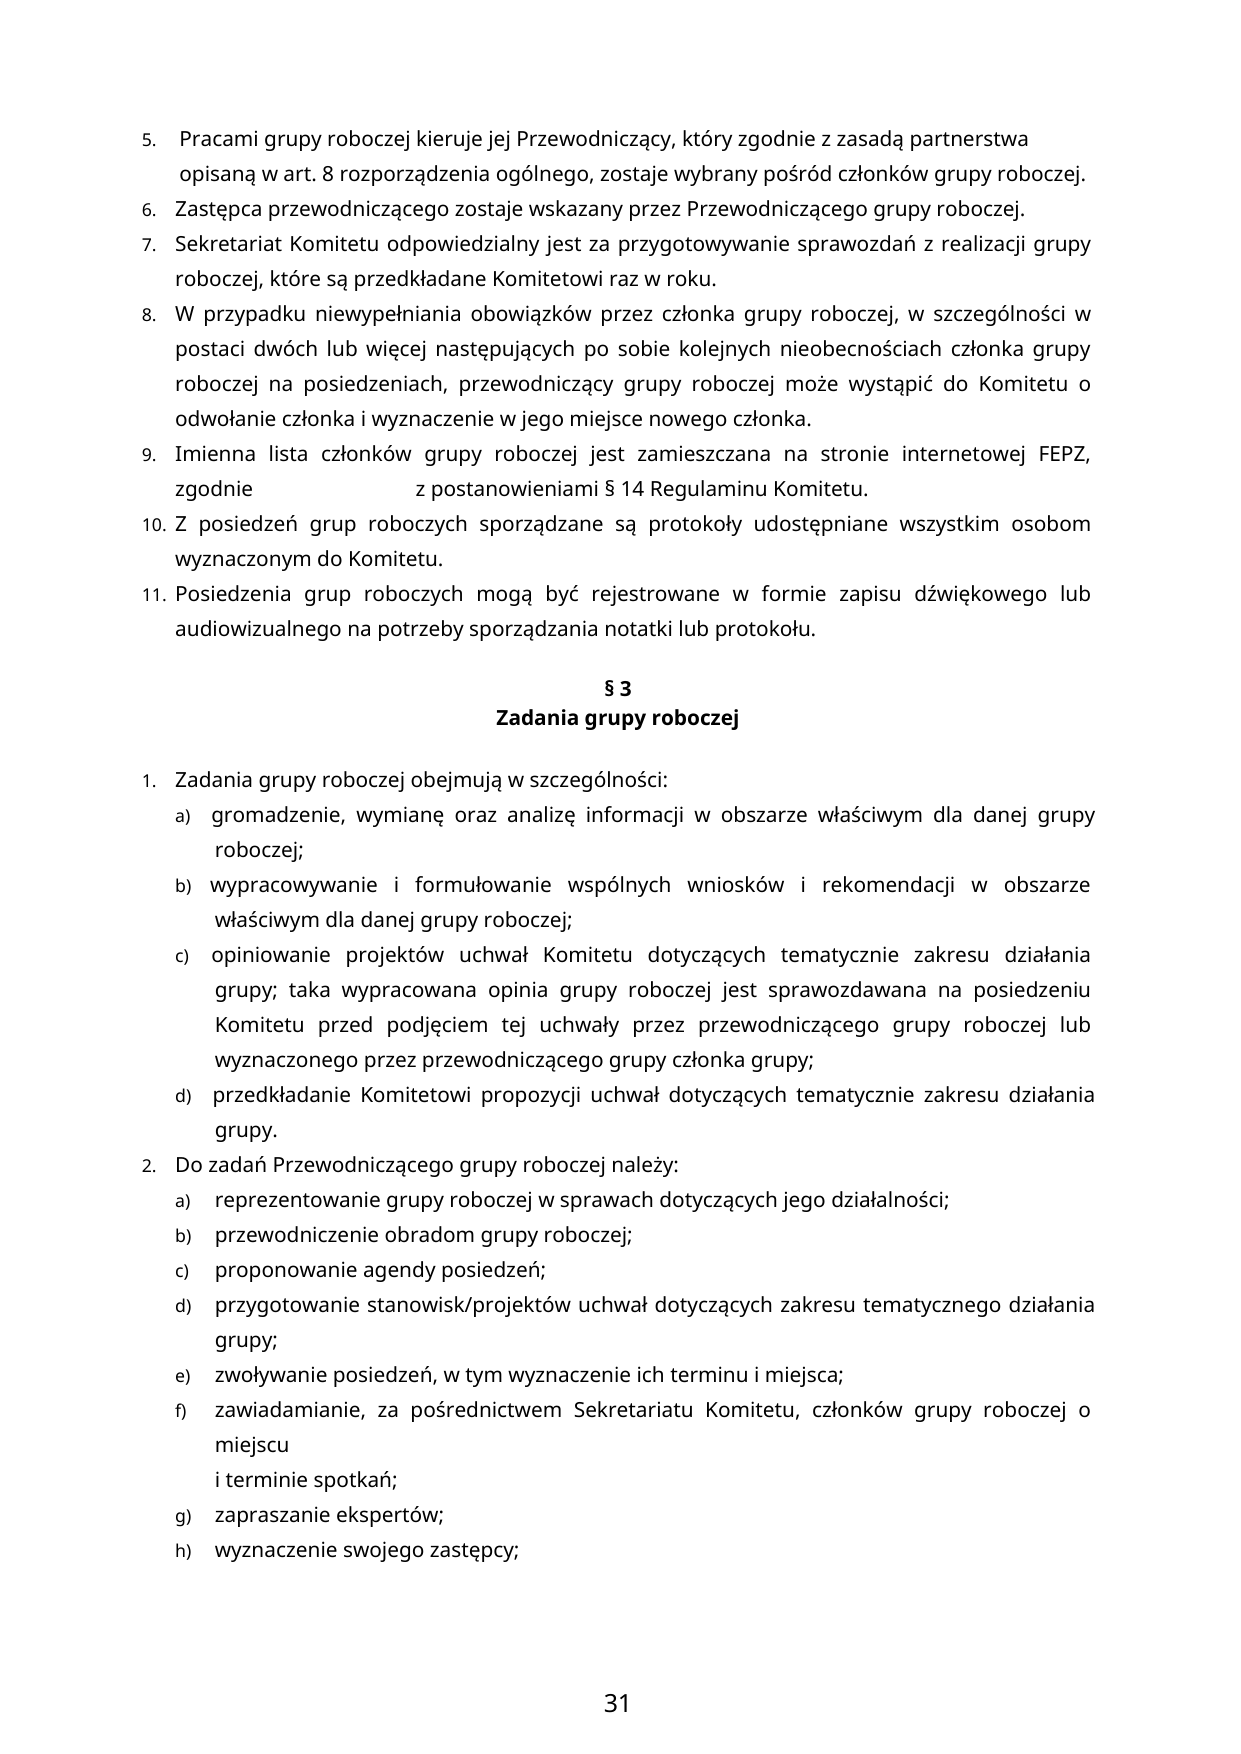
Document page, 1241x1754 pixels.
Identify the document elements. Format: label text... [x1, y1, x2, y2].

list Do zadań Przewodniczącego grupy roboczej należy: [142, 1145, 1096, 1180]
list przygotowanie stanowisk/projektów uchwał dotyczących zakresu tematycznego działania grupy; [175, 1285, 1096, 1355]
list W przypadku niewypełniania obowiązków przez członka grupy roboczej, w szczególności w postaci dwóch lub więcej następujących po sobie kolejnych nieobecnościach członka grupy roboczej na posiedzeniach, przewodniczący grupy roboczej może wystąpić do Komitetu o odwołanie członka i wyznaczenie w jego miejsce nowego członka. [142, 293, 1092, 433]
list przewodniczenie obradom grupy roboczej; [175, 1215, 1096, 1250]
list Posiedzenia grup roboczych mogą być rejestrowane w formie zapisu dźwiękowego lub audiowizualnego na potrzeby sporządzania notatki lub protokołu. [142, 573, 1092, 643]
list Z posiedzeń grup roboczych sporządzane są protokoły udostępniane wszystkim osobom wyznaczonym do Komitetu. [142, 503, 1092, 573]
list zwoływanie posiedzeń, w tym wyznaczenie ich terminu i miejsca; [175, 1355, 1096, 1390]
list wypracowywanie i formułowanie wspólnych wniosków i rekomendacji w obszarze właściwym dla danej grupy roboczej; [175, 865, 1092, 935]
list opiniowanie projektów uchwał Komitetu dotyczących tematycznie zakresu działania grupy; taka wypracowana opinia grupy roboczej jest sprawozdawana na posiedzeniu Komitetu przed podjęciem tej uchwały przez przewodniczącego grupy roboczej lub wyznaczonego przez przewodniczącego grupy członka grupy; [175, 935, 1092, 1075]
list gromadzenie, wymianę oraz analizę informacji w obszarze właściwym dla danej grupy roboczej; [175, 795, 1096, 865]
list wyznaczenie swojego zastępcy; [175, 1530, 1096, 1565]
text Zadania grupy roboczej [139, 703, 1096, 731]
list reprezentowanie grupy roboczej w sprawach dotyczących jego działalności; [175, 1180, 1096, 1215]
list Zastępca przewodniczącego zostaje wskazany przez Przewodniczącego grupy roboczej. [142, 188, 1092, 223]
list Pracami grupy roboczej kieruje jej Przewodniczący, który zgodnie z zasadą partnerstwa opisaną w art. 8 rozporządzenia ogólnego, zostaje wybrany pośród członków grupy roboczej. [142, 118, 1094, 188]
list proponowanie agendy posiedzeń; [175, 1250, 1096, 1285]
list zawiadamianie, za pośrednictwem Sekretariatu Komitetu, członków grupy roboczej o miejscu i terminie spotkań; [175, 1390, 1092, 1495]
text § 3 [139, 674, 1096, 703]
list Imienna lista członków grupy roboczej jest zamieszczana na stronie internetowej FEPZ, zgodnie z postanowieniami § 14 Regulaminu Komitetu. [142, 433, 1092, 503]
list Zadania grupy roboczej obejmują w szczególności: [142, 760, 1096, 795]
list zapraszanie ekspertów; [175, 1495, 1096, 1530]
list Sekretariat Komitetu odpowiedzialny jest za przygotowywanie sprawozdań z realizacji grupy roboczej, które są przedkładane Komitetowi raz w roku. [142, 223, 1092, 293]
list przedkładanie Komitetowi propozycji uchwał dotyczących tematycznie zakresu działania grupy. [175, 1075, 1096, 1145]
